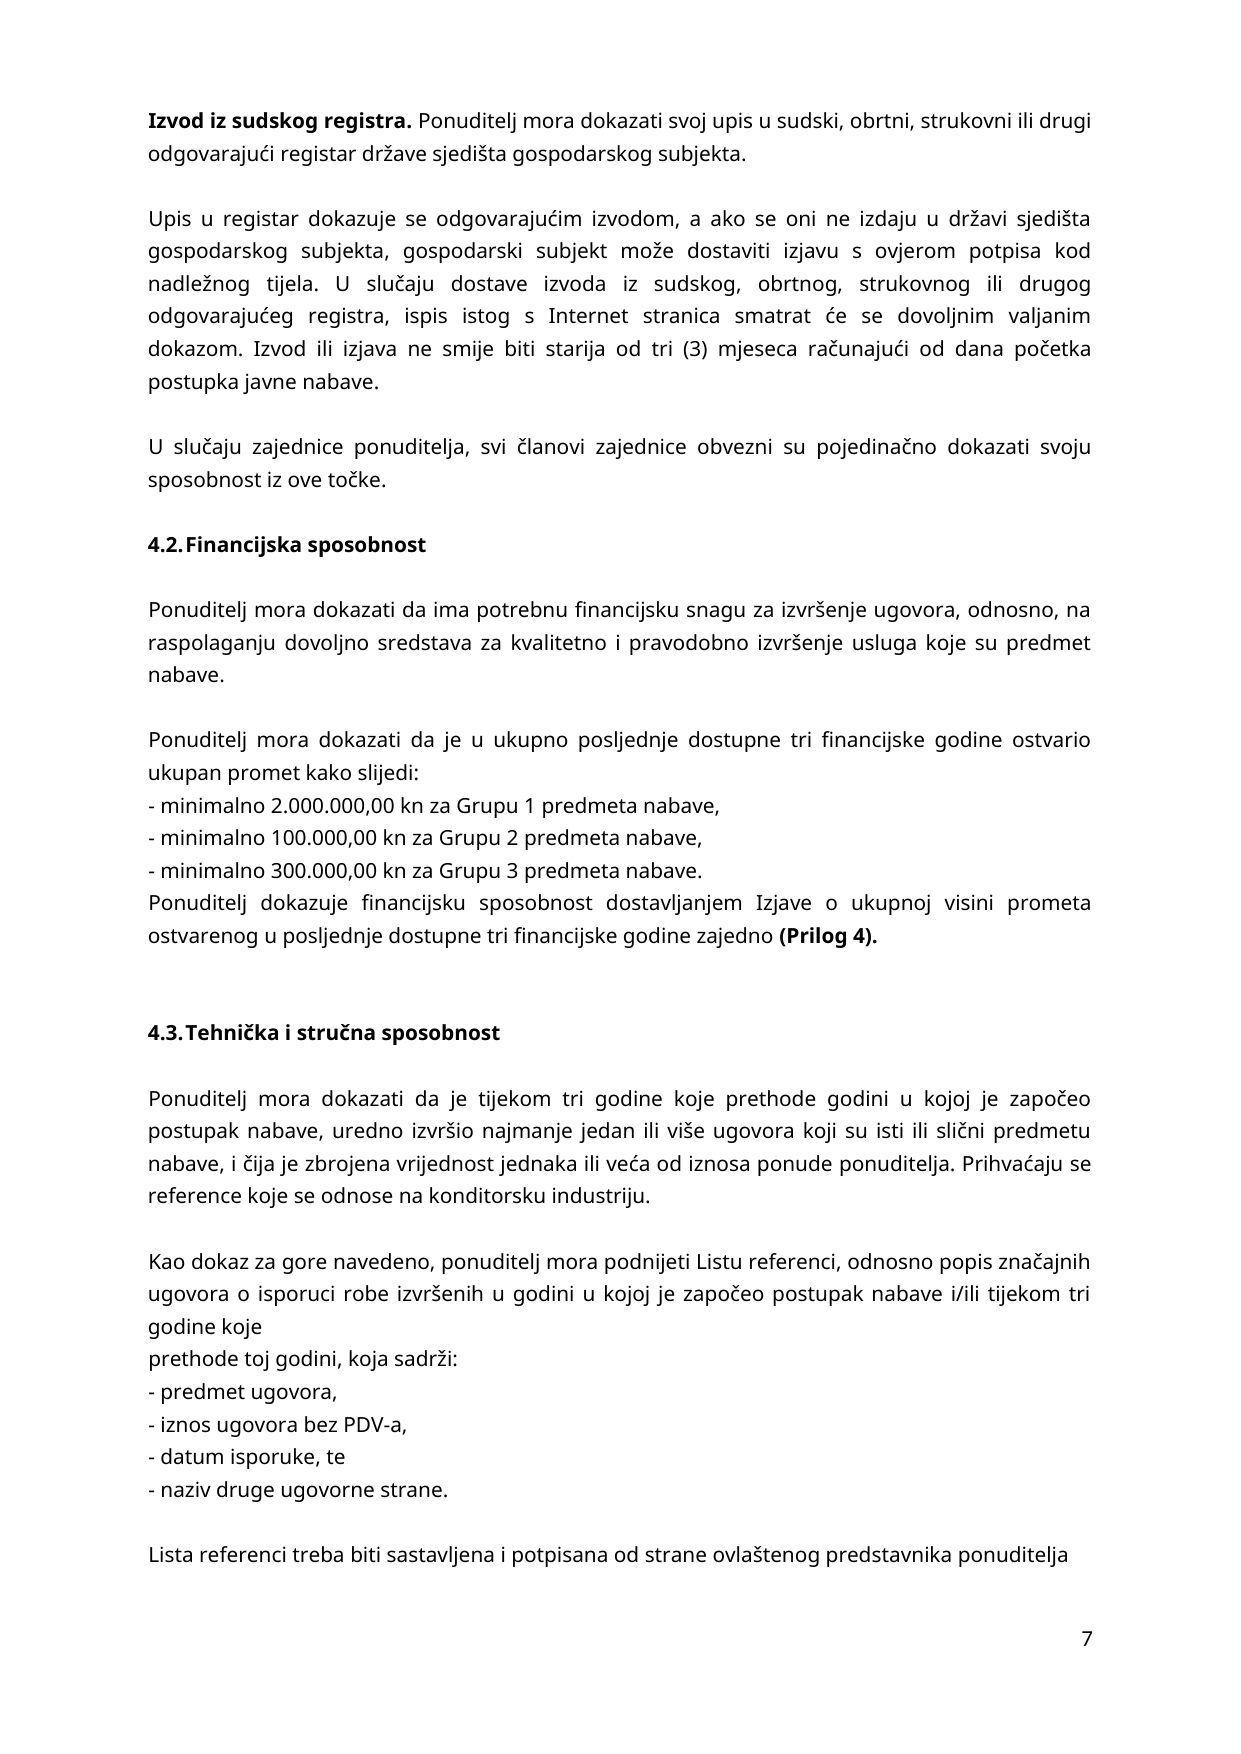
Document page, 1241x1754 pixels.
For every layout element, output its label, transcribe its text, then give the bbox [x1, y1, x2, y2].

text Kao dokaz za gore navedeno, ponuditelj mora podnijeti Listu referenci, odnosno popis značajnih ugovora o isporuci robe izvršenih u godini u kojoj je započeo postupak nabave i/ili tijekom tri godine koje [148, 1247, 1093, 1340]
text Izvod iz sudskog registra. Ponuditelj mora dokazati svoj upis u sudski, obrtni, strukovni ili drugi odgovarajući registar države sjedišta gospodarskog subjekta. [148, 106, 1093, 167]
list Financijska sposobnost [148, 530, 1093, 558]
text - naziv druge ugovorne strane. [148, 1475, 1093, 1503]
text - datum isporuke, te [148, 1442, 1093, 1471]
text Ponuditelj dokazuje financijsku sposobnost dostavljanjem Izjave o ukupnoj visini prometa ostvarenog u posljednje dostupne tri financijske godine zajedno (Prilog 4). [148, 888, 1093, 949]
text - predmet ugovora, [148, 1377, 1093, 1406]
text Ponuditelj mora dokazati da ima potrebnu financijsku snagu za izvršenje ugovora, odnosno, na raspolaganju dovoljno sredstava za kvalitetno i pravodobno izvršenje usluga koje su predmet nabave. [148, 595, 1093, 689]
text Upis u registar dokazuje se odgovarajućim izvodom, a ako se oni ne izdaju u državi sjedišta gospodarskog subjekta, gospodarski subjekt može dostaviti izjavu s ovjerom potpisa kod nadležnog tijela. U slučaju dostave izvoda iz sudskog, obrtnog, strukovnog ili drugog odgovarajućeg registra, ispis istog s Internet stranica smatrat će se dovoljnim valjanim dokazom. Izvod ili izjava ne smije biti starija od tri (3) mjeseca računajući od dana početka postupka javne nabave. [148, 204, 1093, 395]
text U slučaju zajednice ponuditelja, svi članovi zajednice obvezni su pojedinačno dokazati svoju sposobnost iz ove točke. [148, 432, 1093, 493]
text Lista referenci treba biti sastavljena i potpisana od strane ovlaštenog predstavnika ponuditelja [148, 1540, 1093, 1569]
text Ponuditelj mora dokazati da je u ukupno posljednje dostupne tri financijske godine ostvario ukupan promet kako slijedi: [148, 726, 1093, 787]
text - minimalno 100.000,00 kn za Grupu 2 predmeta nabave, [148, 823, 1093, 852]
text prethode toj godini, koja sadrži: [148, 1344, 1093, 1373]
text - minimalno 300.000,00 kn za Grupu 3 predmeta nabave. [148, 856, 1093, 884]
text - minimalno 2.000.000,00 kn za Grupu 1 predmeta nabave, [148, 791, 1093, 819]
text Ponuditelj mora dokazati da je tijekom tri godine koje prethode godini u kojoj je započeo postupak nabave, uredno izvršio najmanje jedan ili više ugovora koji su isti ili slični predmetu nabave, i čija je zbrojena vrijednost jednaka ili veća od iznosa ponude ponuditelja. Prihvaćaju se reference koje se odnose na konditorsku industriju. [148, 1084, 1093, 1210]
list Tehnička i stručna sposobnost [148, 1018, 1093, 1047]
text - iznos ugovora bez PDV-a, [148, 1410, 1093, 1438]
